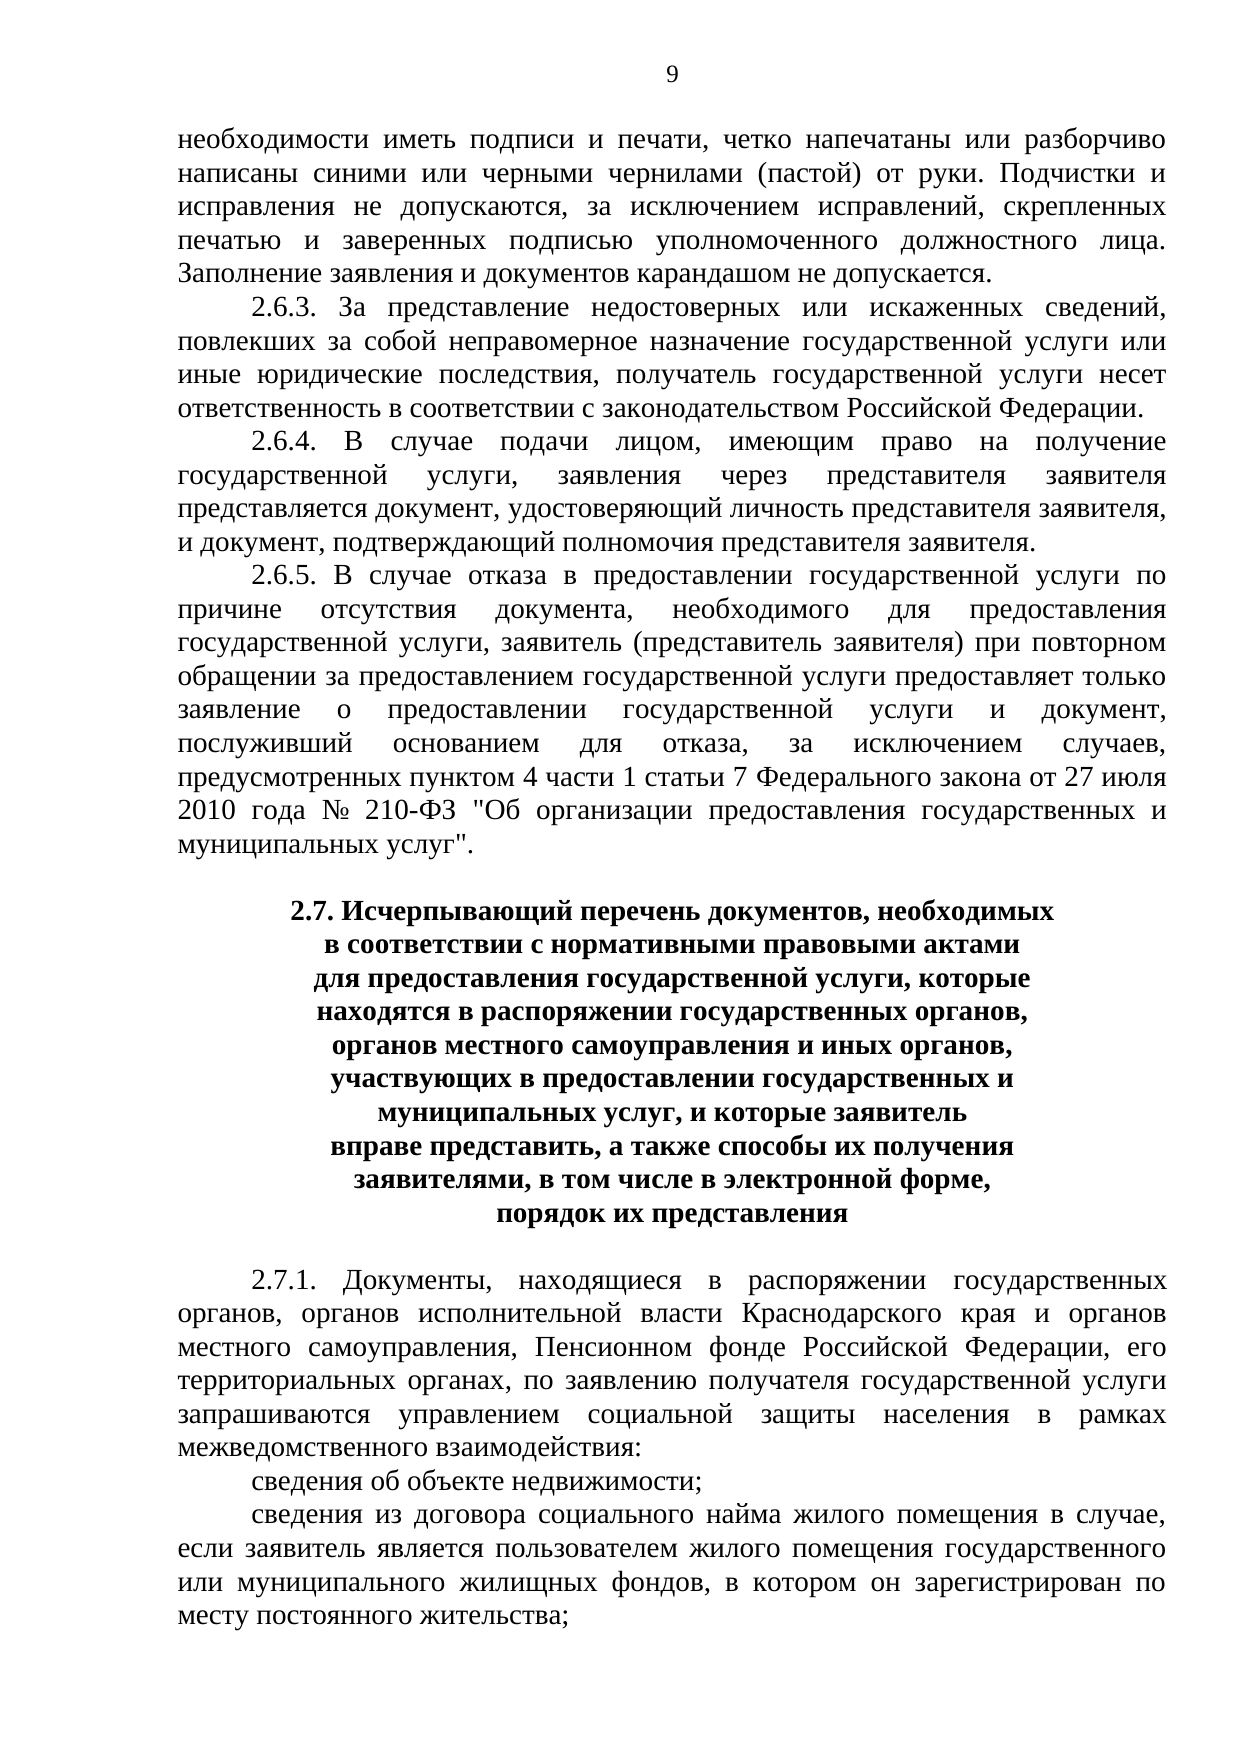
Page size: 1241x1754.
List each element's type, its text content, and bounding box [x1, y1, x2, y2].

title для предоставления государственной услуги, которые [177, 960, 1167, 993]
text 2.6.5. В случае отказа в предоставлении государственной услуги по причине отсутствия документа, необходимого для предоставления государственной услуги, заявитель (представитель заявителя) при повторном обращении за предоставлением государственной услуги предоставляет только заявление о предоставлении государственной услуги и документ, послуживший основанием для отказа, за исключением случаев, предусмотренных пунктом 4 части 1 статьи 7 Федерального закона от 27 июля 2010 года № 210-ФЗ "Об организации предоставления государственных и муниципальных услуг". [177, 557, 1167, 859]
title участвующих в предоставлении государственных и [177, 1061, 1167, 1094]
text 2.7.1. Документы, находящиеся в распоряжении государственных органов, органов исполнительной власти Краснодарского края и органов местного самоуправления, Пенсионном фонде Российской Федерации, его территориальных органах, по заявлению получателя государственной услуги запрашиваются управлением социальной защиты населения в рамках межведомственного взаимодействия: [177, 1262, 1167, 1463]
title в соответствии с нормативными правовыми актами [177, 926, 1167, 960]
title органов местного самоуправления и иных органов, [177, 1027, 1167, 1061]
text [177, 121, 1167, 289]
text сведения об объекте недвижимости; [177, 1463, 1167, 1497]
title находятся в распоряжении государственных органов, [177, 993, 1167, 1027]
title вправе представить, а также способы их получения [177, 1128, 1167, 1161]
title муниципальных услуг, и которые заявитель [177, 1094, 1167, 1128]
text 2.6.4. В случае подачи лицом, имеющим право на получение государственной услуги, заявления через представителя заявителя представляется документ, удостоверяющий личность представителя заявителя, и документ, подтверждающий полномочия представителя заявителя. [177, 423, 1167, 557]
title заявителями, в том числе в электронной форме, [177, 1161, 1167, 1195]
title 2.7. Исчерпывающий перечень документов, необходимых [177, 893, 1167, 926]
title порядок их представления [177, 1195, 1167, 1228]
text 2.6.3. За представление недостоверных или искаженных сведений, повлекших за собой неправомерное назначение государственной услуги или иные юридические последствия, получатель государственной услуги несет ответственность в соответствии с законодательством Российской Федерации. [177, 289, 1167, 423]
text сведения из договора социального найма жилого помещения в случае, если заявитель является пользователем жилого помещения государственного или муниципального жилищных фондов, в котором он зарегистрирован по месту постоянного жительства; [177, 1497, 1167, 1631]
